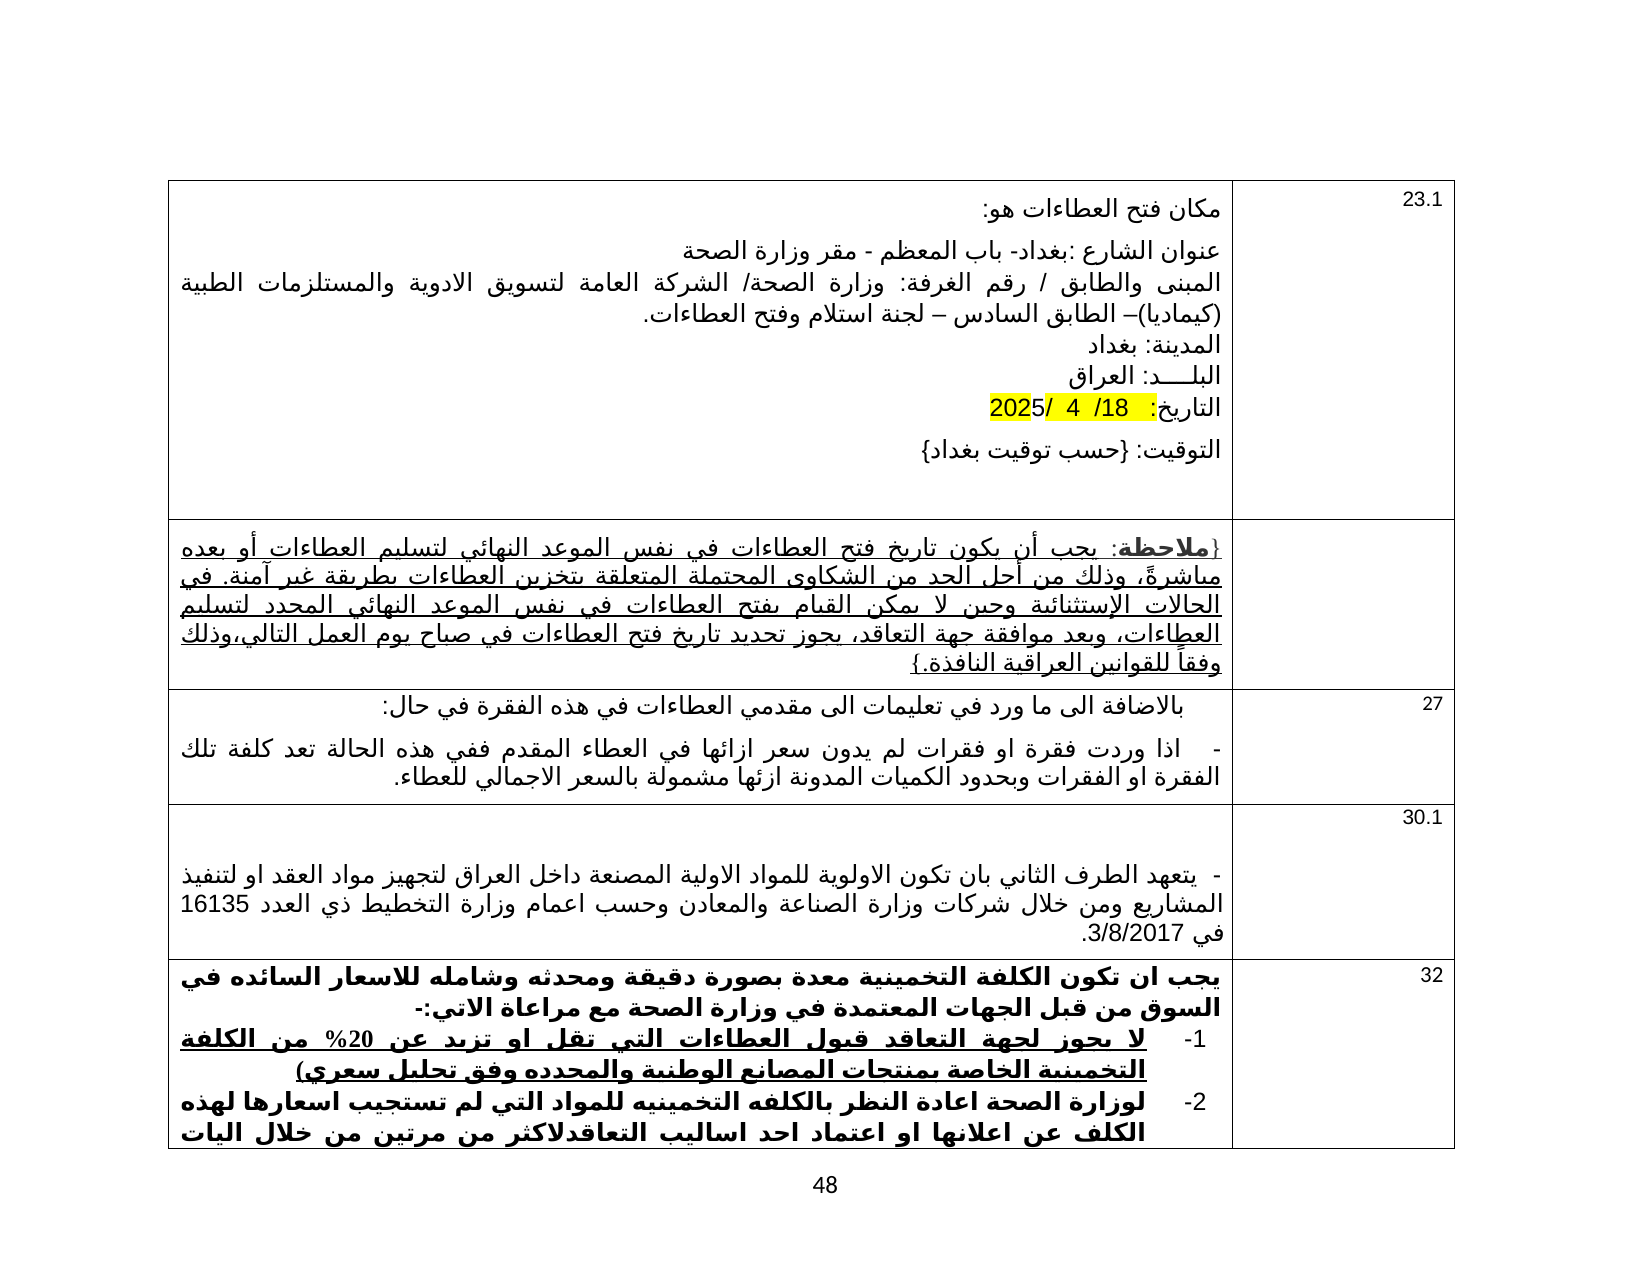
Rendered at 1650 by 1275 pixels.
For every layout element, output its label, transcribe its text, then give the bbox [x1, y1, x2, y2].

table_cell 32 [1233, 960, 1454, 1147]
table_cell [169, 960, 1232, 1147]
table_cell 27 [1233, 690, 1454, 804]
table_cell - يتعهد الطرف الثاني بان تكون الاولوية للمواد الاولية المصنعة داخل العراق لتجهيز مواد العقد او لتنفيذ المشاريع ومن خلال شركات وزارة الصناعة والمعادن وحسب اعمام وزارة التخطيط ذي العدد 16135 في 3/8/2017. [169, 805, 1232, 959]
table_cell [1233, 520, 1454, 689]
table_cell 23.1 [1233, 181, 1454, 519]
table_cell بالاضافة الى ما ورد في تعليمات الى مقدمي العطاءات في هذه الفقرة في حال: - اذا وردت فقرة او فقرات لم يدون سعر ازائها في العطاء المقدم ففي هذه الحالة تعد كلفة تلك الفقرة او الفقرات وبحدود الكميات المدونة ازئها مشمولة بالسعر الاجمالي للعطاء. [169, 690, 1232, 804]
table_cell {ملاحظة: يجب أن يكون تاريخ فتح العطاءات في نفس الموعد النهائي لتسليم العطاءات أو بعده مباشرةً، وذلك من أجل الحد من الشكاوى المحتملة المتعلقة بتخزين العطاءات بطريقة غير آمنة. في الحالات الإستثنائية وحين لا يمكن القيام بفتح العطاءات في نفس الموعد النهائي المحدد لتسليم العطاءات، وبعد موافقة جهة التعاقد، يجوز تحديد تاريخ فتح العطاءات في صباح يوم العمل التالي،وذلك وفقاً للقوانين العراقية النافذة.} [169, 520, 1232, 689]
table_cell 30.1 [1233, 805, 1454, 959]
table_cell مكان فتح العطاءات هو: عنوان الشارع :بغداد- باب المعظم - مقر وزارة الصحة المبنى والطابق / رقم الغرفة: وزارة الصحة/ الشركة العامة لتسويق الادوية والمستلزمات الطبية (كيماديا)– الطابق السادس – لجنة استلام وفتح العطاءات. المدينة: بغداد البلــــد: العراق التاريخ: 18/ 4 /2025 التوقيت: {حسب توقيت بغداد} [169, 181, 1232, 519]
